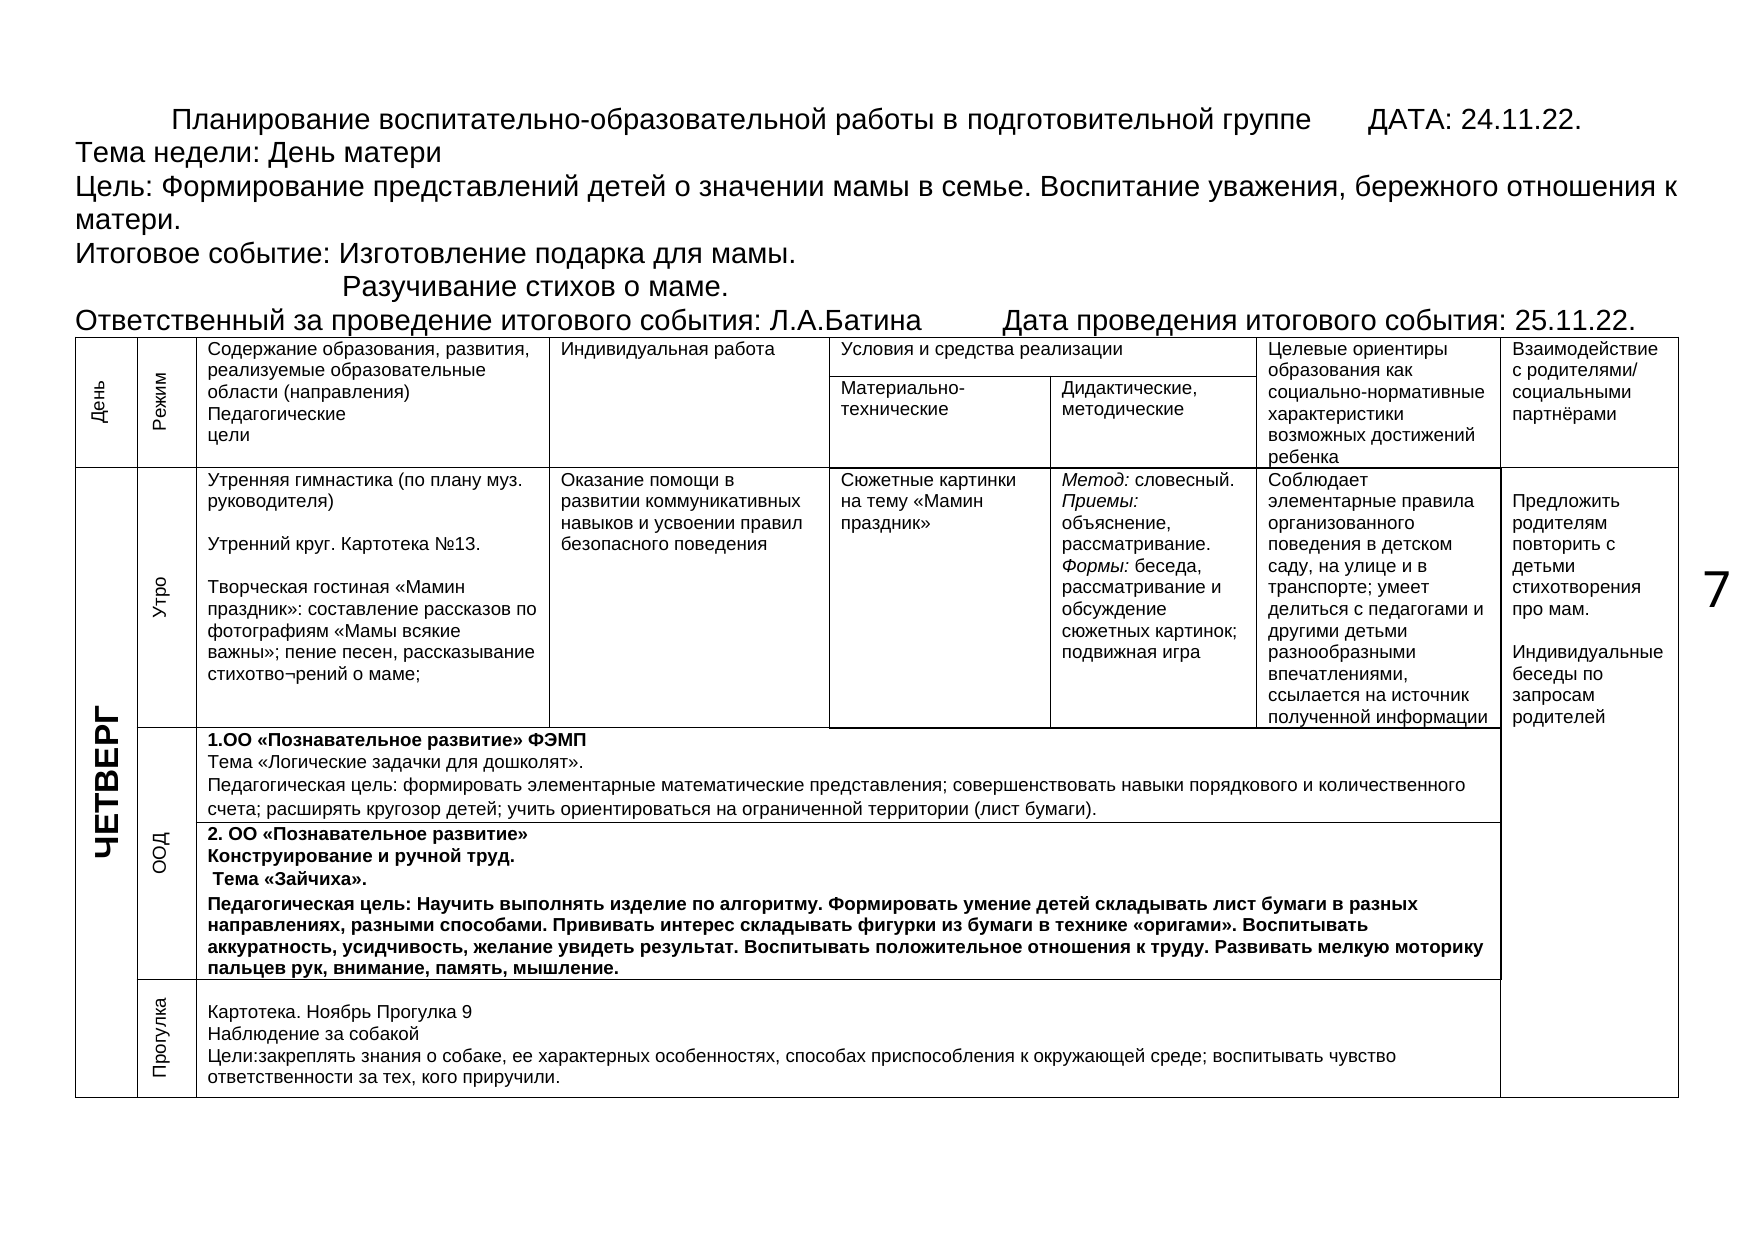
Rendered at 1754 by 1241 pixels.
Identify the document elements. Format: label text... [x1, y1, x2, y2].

table_cell ООД [138, 728, 196, 979]
text Планирование воспитательно-образовательной работы в подготовительной группе ДАТА: 24.11.22. [75, 102, 1679, 135]
table_header Взаимодействие с родителями/ социальными партнёрами [1501, 338, 1678, 467]
table_cell Прогулка [138, 980, 196, 1097]
table_header Условия и средства реализации [830, 338, 1256, 376]
table_cell Оказание помощи в развитии коммуникативных навыков и усвоении правил безопасного поведения [550, 468, 829, 727]
text Итоговое событие: Изготовление подарка для мамы. [75, 236, 1679, 269]
table_cell ЧЕТВЕРГ [76, 468, 137, 1097]
table_cell Дидактические, методические [1051, 377, 1256, 467]
table_cell Сюжетные картинки на тему «Мамин праздник» [830, 469, 1050, 727]
table_cell Утро [138, 468, 196, 727]
table_header Режим [138, 338, 196, 467]
table_cell 2. ОО «Познавательное развитие» Конструирование и ручной труд. Тема «Зайчиха». Педагогическая цель: Научить выполнять изделие по алгоритму. Формировать умение детей складывать лист бумаги в разных направлениях, разными способами. Прививать интерес складывать фигурки из бумаги в технике «оригами». Воспитывать аккуратность, усидчивость, желание увидеть результат. Воспитывать положительное отношения к труду. Развивать мелкую моторику пальцев рук, внимание, память, мышление. [197, 823, 1500, 979]
table_cell Картотека. Ноябрь Прогулка 9 Наблюдение за собакой Цели:закреплять знания о собаке, ее характерных особенностях, способах приспособления к окружающей среде; воспитывать чувство ответственности за тех, кого приручили. [197, 980, 1500, 1097]
table_cell Утренняя гимнастика (по плану муз. руководителя) Утренний круг. Картотека №13. Творческая гостиная «Мамин праздник»: составление рассказов по фотографиям «Мамы всякие важны»; пение песен, рассказывание стихотво¬рений о маме; [197, 468, 549, 727]
table_header Содержание образования, развития, реализуемые образовательные области (направления) Педагогические цели [197, 338, 549, 467]
text Цель: Формирование представлений детей о значении мамы в семье. Воспитание уважения, бережного отношения к матери. [75, 169, 1679, 236]
table_cell Метод: словесный. Приемы: объяснение, рассматривание. Формы: беседа, рассматривание и обсуждение сюжетных картинок; подвижная игра [1051, 469, 1256, 727]
table_cell Материально-технические [830, 377, 1050, 467]
table_header День [76, 338, 137, 467]
text Разучивание стихов о маме. [75, 269, 1679, 303]
text Тема недели: День матери [75, 135, 1679, 169]
text Ответственный за проведение итогового события: Л.А.Батина Дата проведения итогового события: 25.11.22. [75, 303, 1679, 337]
table_cell Соблюдает элементарные правила организованного поведения в детском саду, на улице и в транспорте; умеет делиться с педагогами и другими детьми разнообразными впечатлениями, ссылается на источник полученной информации [1257, 469, 1500, 727]
table_header Целевые ориентиры образования как социально-нормативные характеристики возможных достижений ребенка [1257, 338, 1500, 467]
table_cell 1.ОО «Познавательное развитие» ФЭМП Тема «Логические задачки для дошколят». Педагогическая цель: формировать элементарные математические представления; совершенствовать навыки порядкового и количественного счета; расширять кругозор детей; учить ориентироваться на ограниченной территории (лист бумаги). [197, 728, 1500, 822]
table_cell Предложить родителям повторить с детьми стихотворения про мам. Индивидуальные беседы по запросам родителей [1501, 468, 1678, 1097]
table_header Индивидуальная работа [550, 338, 829, 467]
